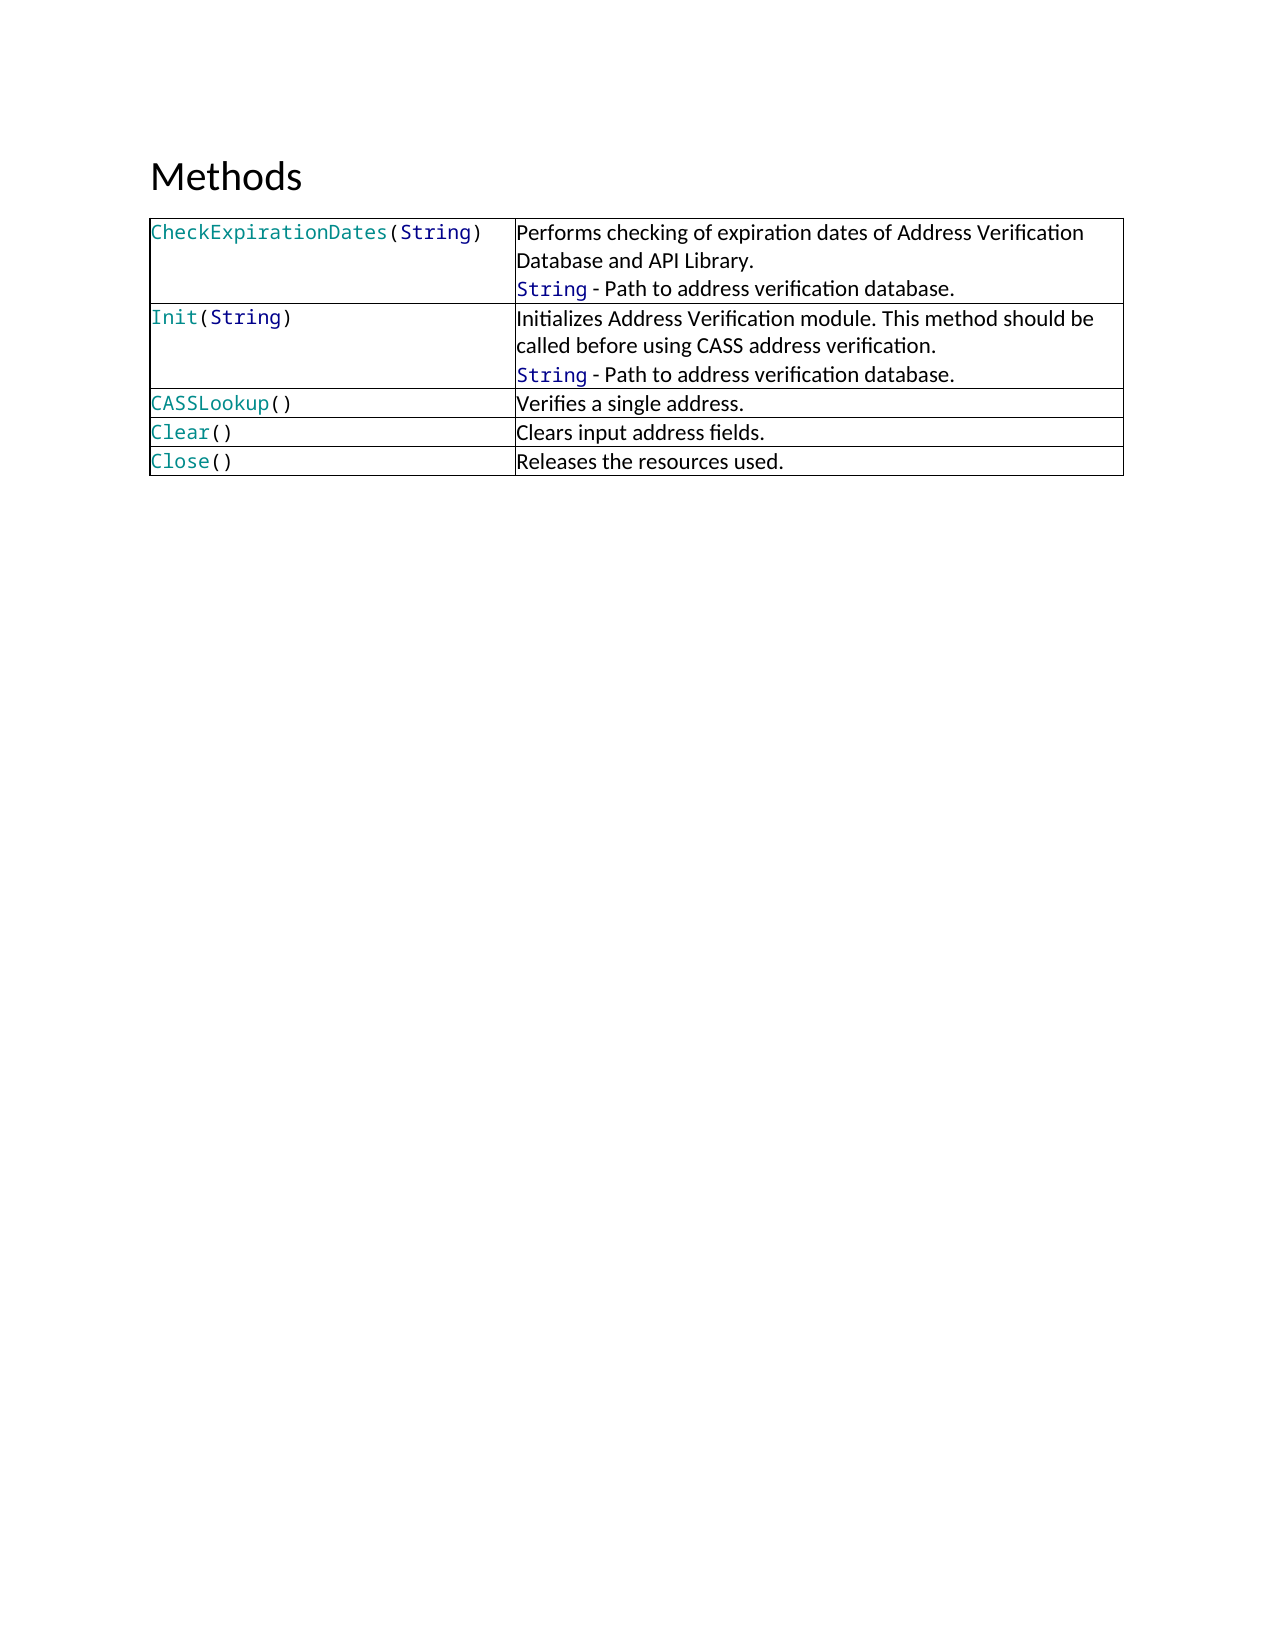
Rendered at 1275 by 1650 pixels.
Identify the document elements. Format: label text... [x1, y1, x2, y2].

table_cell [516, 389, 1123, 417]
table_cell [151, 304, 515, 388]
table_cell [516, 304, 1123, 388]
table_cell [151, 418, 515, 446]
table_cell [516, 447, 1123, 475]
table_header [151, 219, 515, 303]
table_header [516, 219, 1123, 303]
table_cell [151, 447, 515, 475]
text Methods [150, 150, 1125, 201]
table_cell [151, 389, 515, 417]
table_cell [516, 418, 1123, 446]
